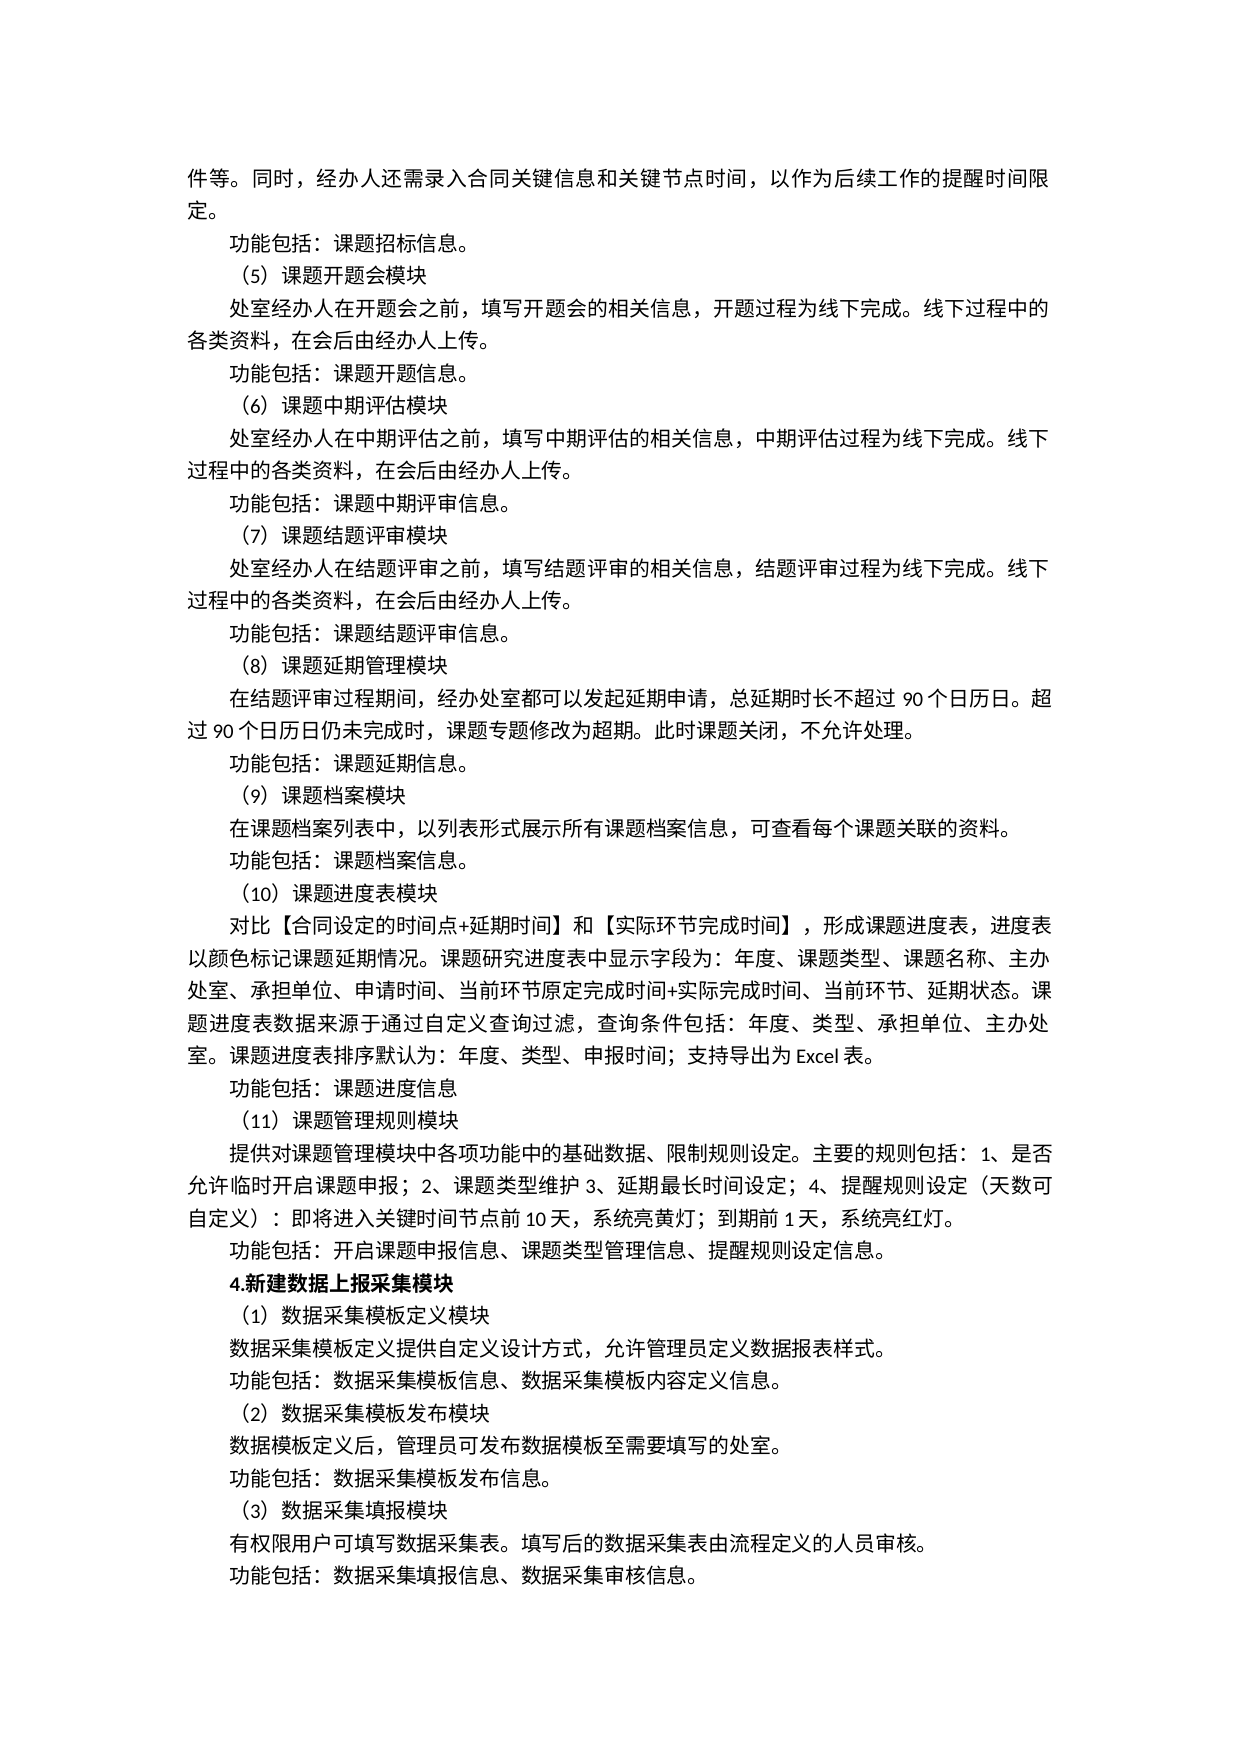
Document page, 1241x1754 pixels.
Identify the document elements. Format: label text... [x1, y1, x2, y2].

text 功能包括：课题结题评审信息。 [187, 617, 1053, 649]
text （3）数据采集填报模块 [187, 1494, 1053, 1527]
text （5）课题开题会模块 [187, 259, 1053, 292]
text 功能包括：课题开题信息。 [187, 357, 1053, 389]
text （7）课题结题评审模块 [187, 519, 1053, 552]
text 有权限用户可填写数据采集表。填写后的数据采集表由流程定义的人员审核。 [187, 1527, 1053, 1559]
text 功能包括：课题档案信息。 [187, 844, 1053, 877]
text 功能包括：课题中期评审信息。 [187, 487, 1053, 519]
text （10）课题进度表模块 [187, 877, 1053, 909]
text 数据模板定义后，管理员可发布数据模板至需要填写的处室。 [187, 1429, 1053, 1462]
text 在结题评审过程期间，经办处室都可以发起延期申请，总延期时长不超过90个日历日。超过90个日历日仍未完成时，课题专题修改为超期。此时课题关闭，不允许处理。 [187, 682, 1053, 747]
text 处室经办人在中期评估之前，填写中期评估的相关信息，中期评估过程为线下完成。线下过程中的各类资料，在会后由经办人上传。 [187, 422, 1053, 487]
text （2）数据采集模板发布模块 [187, 1397, 1053, 1429]
text 功能包括：数据采集填报信息、数据采集审核信息。 [187, 1559, 1053, 1592]
text 数据采集模板定义提供自定义设计方式，允许管理员定义数据报表样式。 [187, 1332, 1053, 1364]
text 功能包括：课题进度信息 [187, 1072, 1053, 1104]
text 功能包括：课题招标信息。 [187, 227, 1053, 259]
text （11）课题管理规则模块 [187, 1104, 1053, 1137]
text 功能包括：数据采集模板发布信息。 [187, 1462, 1053, 1494]
text 功能包括：课题延期信息。 [187, 747, 1053, 779]
text 处室经办人在结题评审之前，填写结题评审的相关信息，结题评审过程为线下完成。线下过程中的各类资料，在会后由经办人上传。 [187, 552, 1053, 617]
text 功能包括：数据采集模板信息、数据采集模板内容定义信息。 [187, 1364, 1053, 1397]
text 功能包括：开启课题申报信息、课题类型管理信息、提醒规则设定信息。 [187, 1234, 1053, 1267]
text 对比【合同设定的时间点+延期时间】和【实际环节完成时间】，形成课题进度表，进度表以颜色标记课题延期情况。课题研究进度表中显示字段为：年度、课题类型、课题名称、主办处室、承担单位、申请时间、当前环节原定完成时间+实际完成时间、当前环节、延期状态。课题进度表数据来源于通过自定义查询过滤，查询条件包括：年度、类型、承担单位、主办处室。课题进度表排序默认为：年度、类型、申报时间；支持导出为Excel表。 [187, 909, 1053, 1072]
text 4.新建数据上报采集模块 [187, 1267, 1053, 1299]
text （9）课题档案模块 [187, 779, 1053, 812]
text （6）课题中期评估模块 [187, 389, 1053, 422]
text （8）课题延期管理模块 [187, 649, 1053, 682]
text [187, 162, 1053, 227]
text 在课题档案列表中，以列表形式展示所有课题档案信息，可查看每个课题关联的资料。 [187, 812, 1053, 844]
text （1）数据采集模板定义模块 [187, 1299, 1053, 1332]
text 处室经办人在开题会之前，填写开题会的相关信息，开题过程为线下完成。线下过程中的各类资料，在会后由经办人上传。 [187, 292, 1053, 357]
text 提供对课题管理模块中各项功能中的基础数据、限制规则设定。主要的规则包括：1、是否允许临时开启课题申报；2、课题类型维护3、延期最长时间设定；4、提醒规则设定（天数可自定义）：即将进入关键时间节点前10天，系统亮黄灯；到期前1天，系统亮红灯。 [187, 1137, 1053, 1234]
